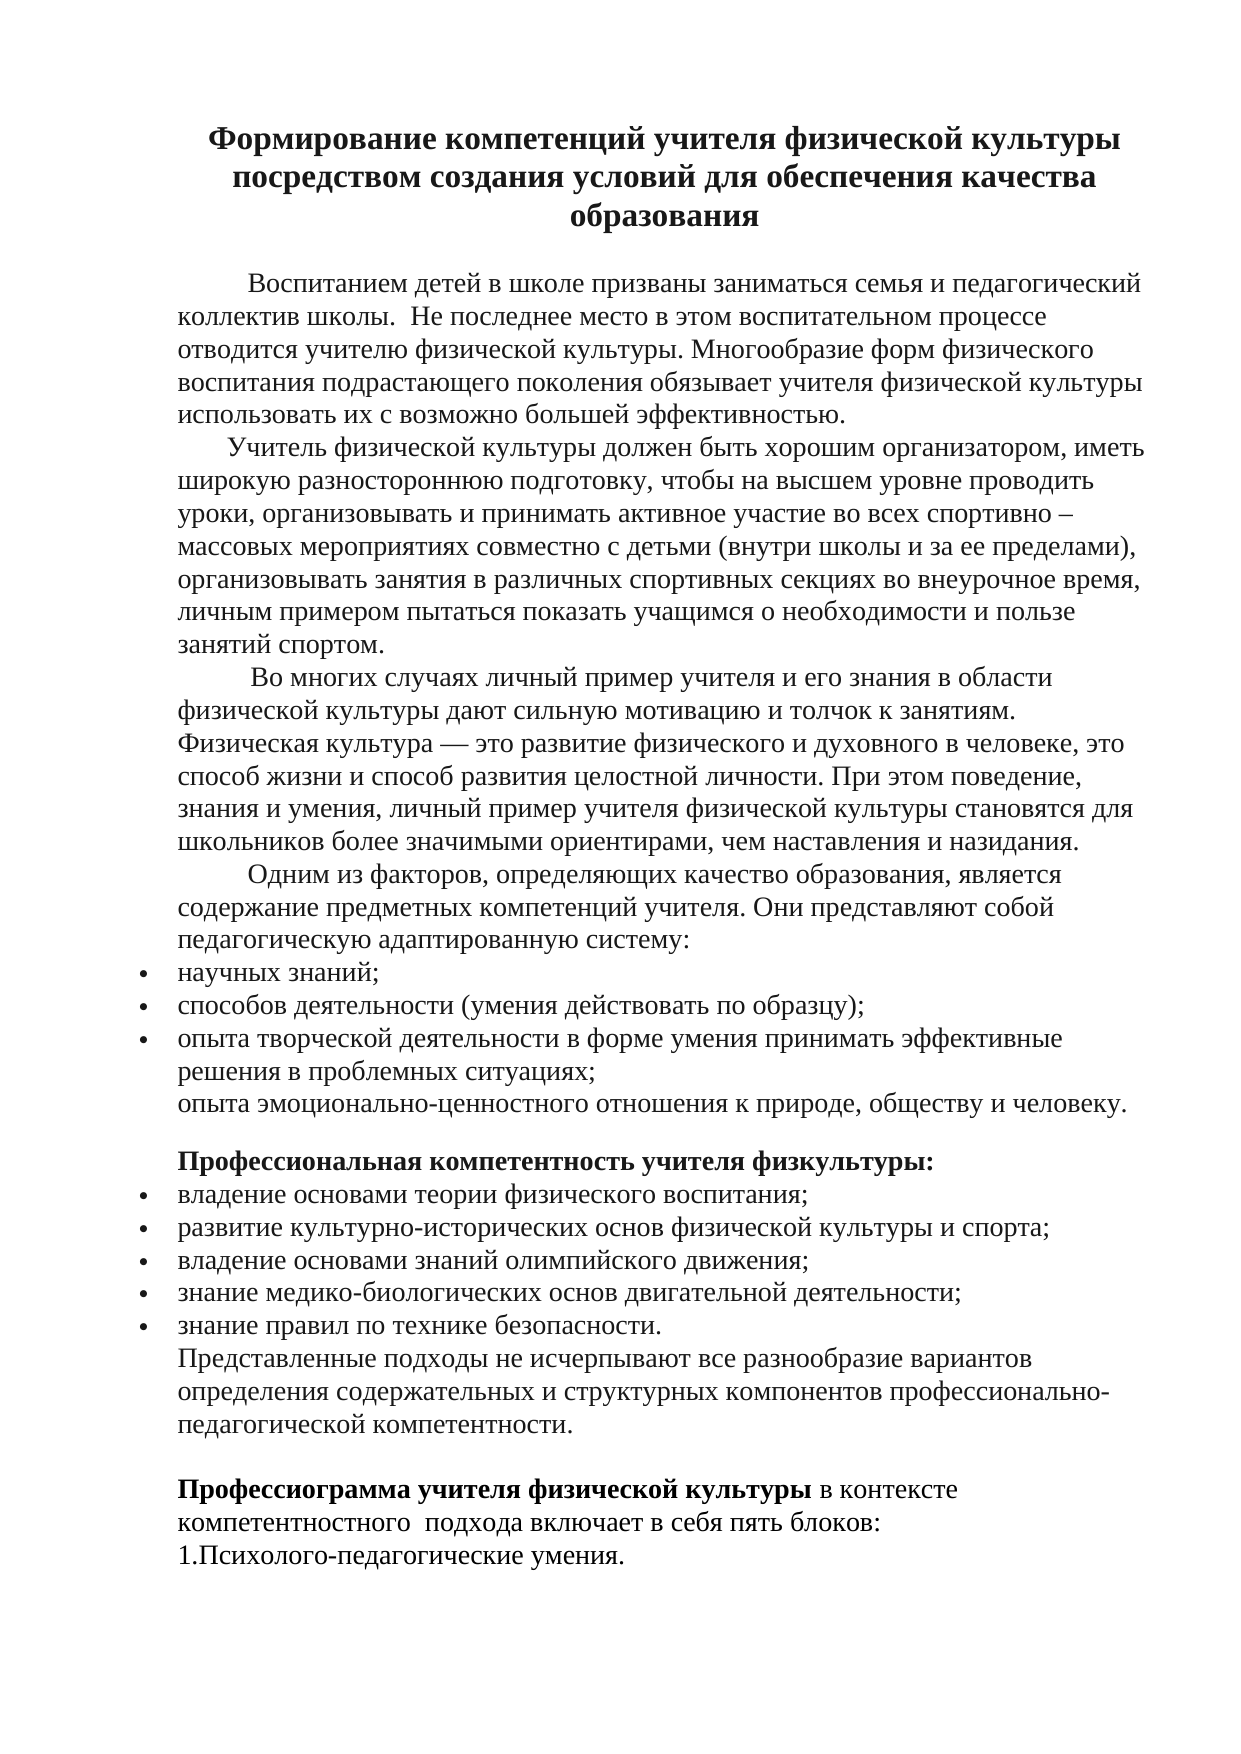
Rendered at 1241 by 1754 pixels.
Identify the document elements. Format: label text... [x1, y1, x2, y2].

text Представленные подходы не исчерпывают все разнообразие вариантов определения содержательных и структурных компонентов профессионально-педагогической компетентности. [177, 1341, 1152, 1439]
text Физическая культура — это развитие физического и духовного в человеке, это способ жизни и способ развития целостной личности. При этом поведение, знания и умения, личный пример учителя физической культуры становятся для школьников более значимыми ориентирами, чем наставления и назидания. [177, 725, 1152, 857]
text Учитель физической культуры должен быть хорошим организатором, иметь широкую разностороннюю подготовку, чтобы на высшем уровне проводить уроки, организовывать и принимать активное участие во всех спортивно – массовых мероприятиях совместно с детьми (внутри школы и за ее пределами), организовывать занятия в различных спортивных секциях во внеурочное время, личным примером пытаться показать учащимся о необходимости и пользе занятий спортом. [177, 430, 1152, 660]
list способов деятельности (умения действовать по образцу); [140, 988, 1152, 1021]
list знание правил по технике безопасности. [140, 1308, 1152, 1341]
list владение основами теории физического воспитания; [140, 1177, 1152, 1209]
text 1.Психолого-педагогические умения. [177, 1538, 1152, 1570]
text опыта эмоционально-ценностного отношения к природе, обществу и человеку. [177, 1086, 1152, 1119]
text Одним из факторов, определяющих качество образования, является содержание предметных компетенций учителя. Они представляют собой педагогическую адаптированную систему: [177, 857, 1152, 955]
text Формирование компетенций учителя физической культуры посредством создания условий для обеспечения качества образования [177, 118, 1152, 233]
list научных знаний; [140, 955, 1152, 988]
list опыта творческой деятельности в форме умения принимать эффективные решения в проблемных ситуациях; [140, 1021, 1152, 1086]
text Профессиограмма учителя физической культуры в контексте компетентностного подхода включает в себя пять блоков: [177, 1472, 1152, 1538]
list знание медико-биологических основ двигательной деятельности; [140, 1275, 1152, 1308]
text Воспитанием детей в школе призваны заниматься семья и педагогический коллектив школы. Не последнее место в этом воспитательном процессе отводится учителю физической культуры. Многообразие форм физического воспитания подрастающего поколения обязывает учителя физической культуры использовать их с возможно большей эффективностью. [177, 266, 1152, 430]
list владение основами знаний олимпийского движения; [140, 1242, 1152, 1275]
text Профессиональная компетентность учителя физкультуры: [177, 1144, 1152, 1177]
text Во многих случаях личный пример учителя и его знания в области физической культуры дают сильную мотивацию и толчок к занятиям. [177, 660, 1152, 725]
list развитие культурно-исторических основ физической культуры и спорта; [140, 1209, 1152, 1242]
